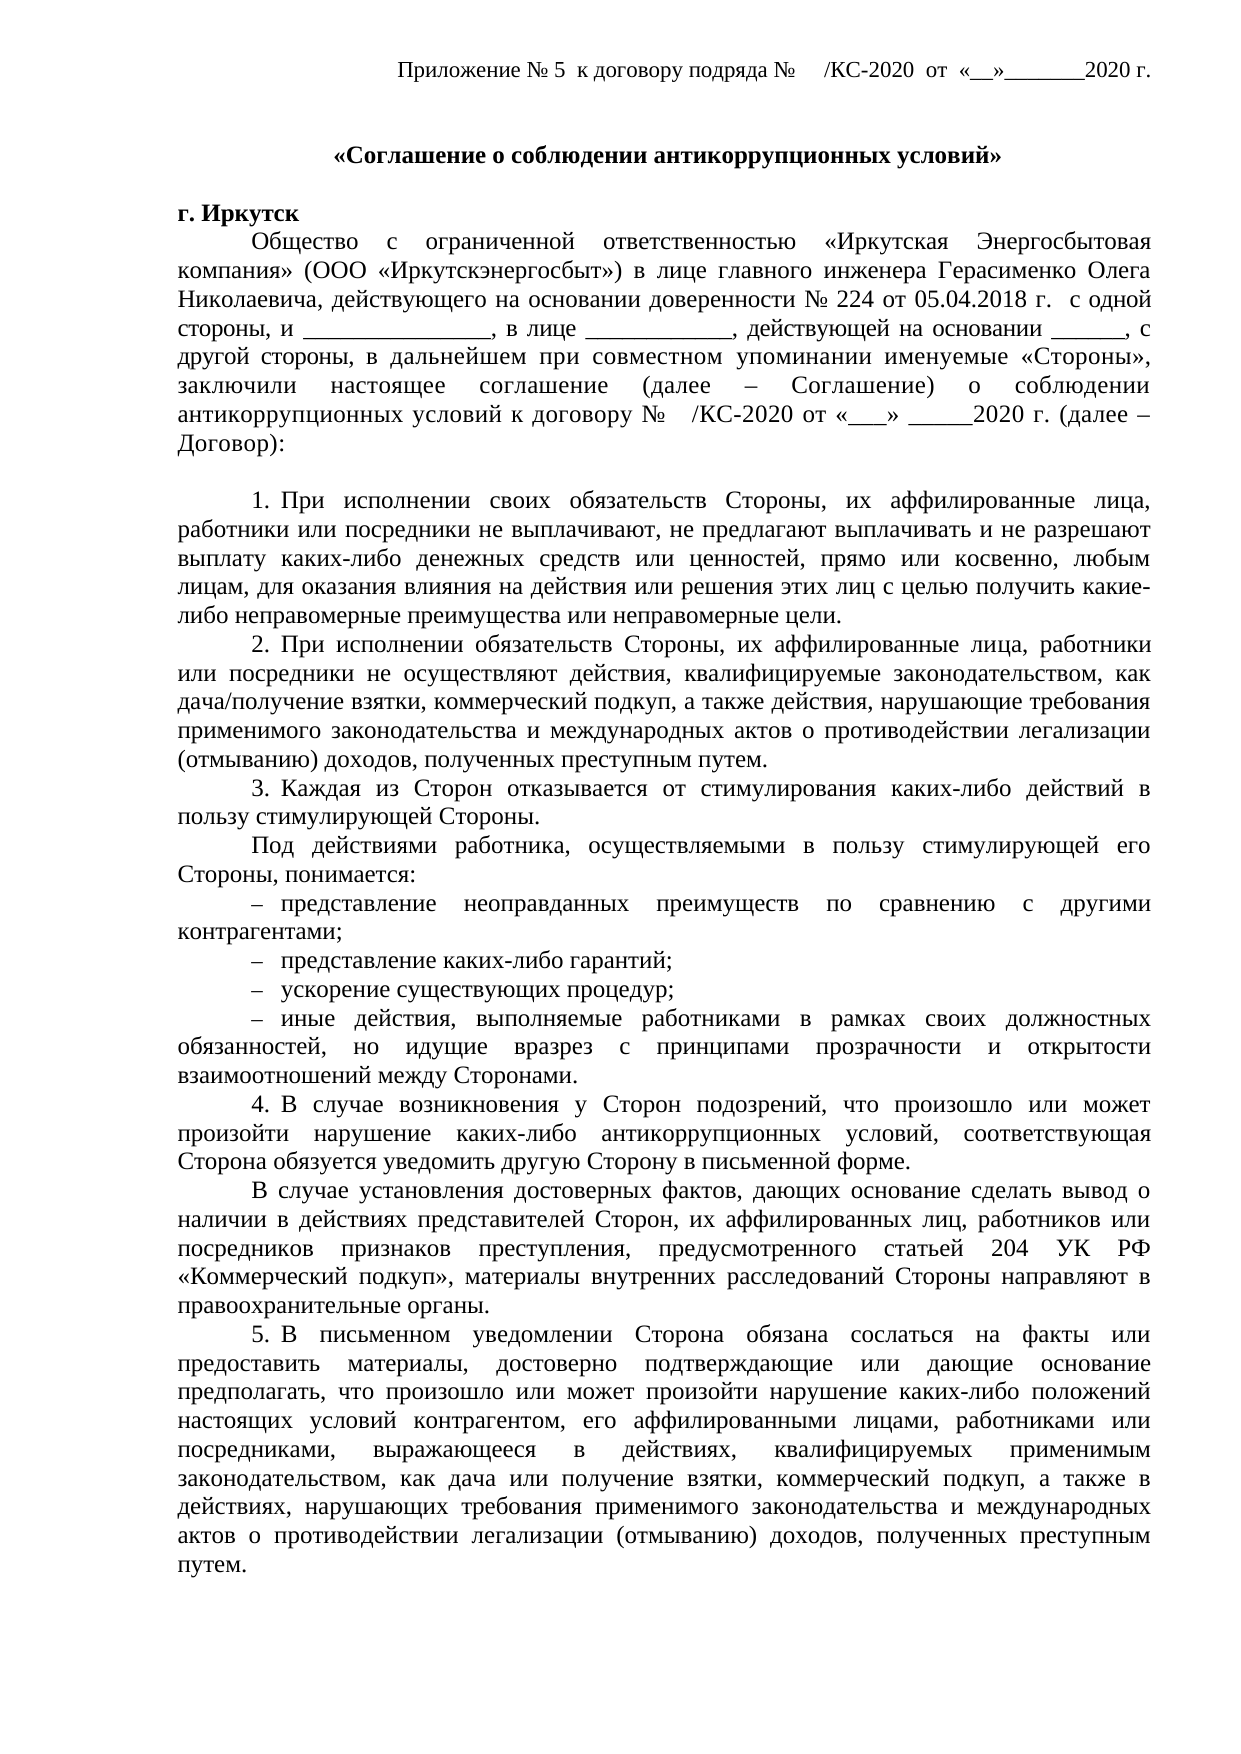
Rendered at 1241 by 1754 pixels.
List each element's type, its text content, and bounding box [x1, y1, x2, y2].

text Приложение № 5 к договору подряда № /КС-2020 от «__»_______2020 г. [177, 56, 1152, 83]
list В случае возникновения у Сторон подозрений, что произошло или может произойти нарушение каких-либо антикоррупционных условий, соответствующая Сторона обязуется уведомить другую Сторону в письменной форме. [177, 1089, 1152, 1175]
text Под действиями работника, осуществляемыми в пользу стимулирующей его Стороны, понимается: [177, 830, 1152, 888]
text Общество с ограниченной ответственностью «Иркутская Энергосбытовая компания» (ООО «Иркутскэнергосбыт») в лице главного инженера Герасименко Олега Николаевича, действующего на основании доверенности № 224 от 05.04.2018 г. с одной стороны, и _______________, в лице ____________, действующей на основании ______, с другой стороны, в дальнейшем при совместном упоминании именуемые «Стороны», заключили настоящее соглашение (далее – Соглашение) о соблюдении антикоррупционных условий к договору № /КС-2020 от «___» _____2020 г. (далее – Договор): [177, 226, 1152, 456]
list При исполнении обязательств Стороны, их аффилированные лица, работники или посредники не осуществляют действия, квалифицируемые законодательством, как дача/получение взятки, коммерческий подкуп, а также действия, нарушающие требования применимого законодательства и международных актов о противодействии легализации (отмыванию) доходов, полученных преступным путем. [177, 629, 1152, 773]
list При исполнении своих обязательств Стороны, их аффилированные лица, работники или посредники не выплачивают, не предлагают выплачивать и не разрешают выплату каких-либо денежных средств или ценностей, прямо или косвенно, любым лицам, для оказания влияния на действия или решения этих лиц с целью получить какие-либо неправомерные преимущества или неправомерные цели. [177, 485, 1152, 629]
list представление неоправданных преимуществ по сравнению с другими контрагентами; [177, 888, 1152, 945]
list В письменном уведомлении Сторона обязана сослаться на факты или предоставить материалы, достоверно подтверждающие или дающие основание предполагать, что произошло или может произойти нарушение каких-либо положений настоящих условий контрагентом, его аффилированными лицами, работниками или посредниками, выражающееся в действиях, квалифицируемых применимым законодательством, как дача или получение взятки, коммерческий подкуп, а также в действиях, нарушающих требования применимого законодательства и международных актов о противодействии легализации (отмыванию) доходов, полученных преступным путем. [177, 1319, 1152, 1578]
list представление каких-либо гарантий; [177, 945, 1152, 974]
list Каждая из Сторон отказывается от стимулирования каких-либо действий в пользу стимулирующей Стороны. [177, 773, 1152, 830]
list ускорение существующих процедур; [177, 974, 1152, 1003]
list иные действия, выполняемые работниками в рамках своих должностных обязанностей, но идущие вразрез с принципами прозрачности и открытости взаимоотношений между Сторонами. [177, 1003, 1152, 1089]
text г. Иркутск [177, 198, 1152, 226]
text «Соглашение о соблюдении антикоррупционных условий» [177, 140, 1152, 169]
text В случае установления достоверных фактов, дающих основание сделать вывод о наличии в действиях представителей Сторон, их аффилированных лиц, работников или посредников признаков преступления, предусмотренного статьей 204 УК РФ «Коммерческий подкуп», материалы внутренних расследований Стороны направляют в правоохранительные органы. [177, 1175, 1152, 1319]
